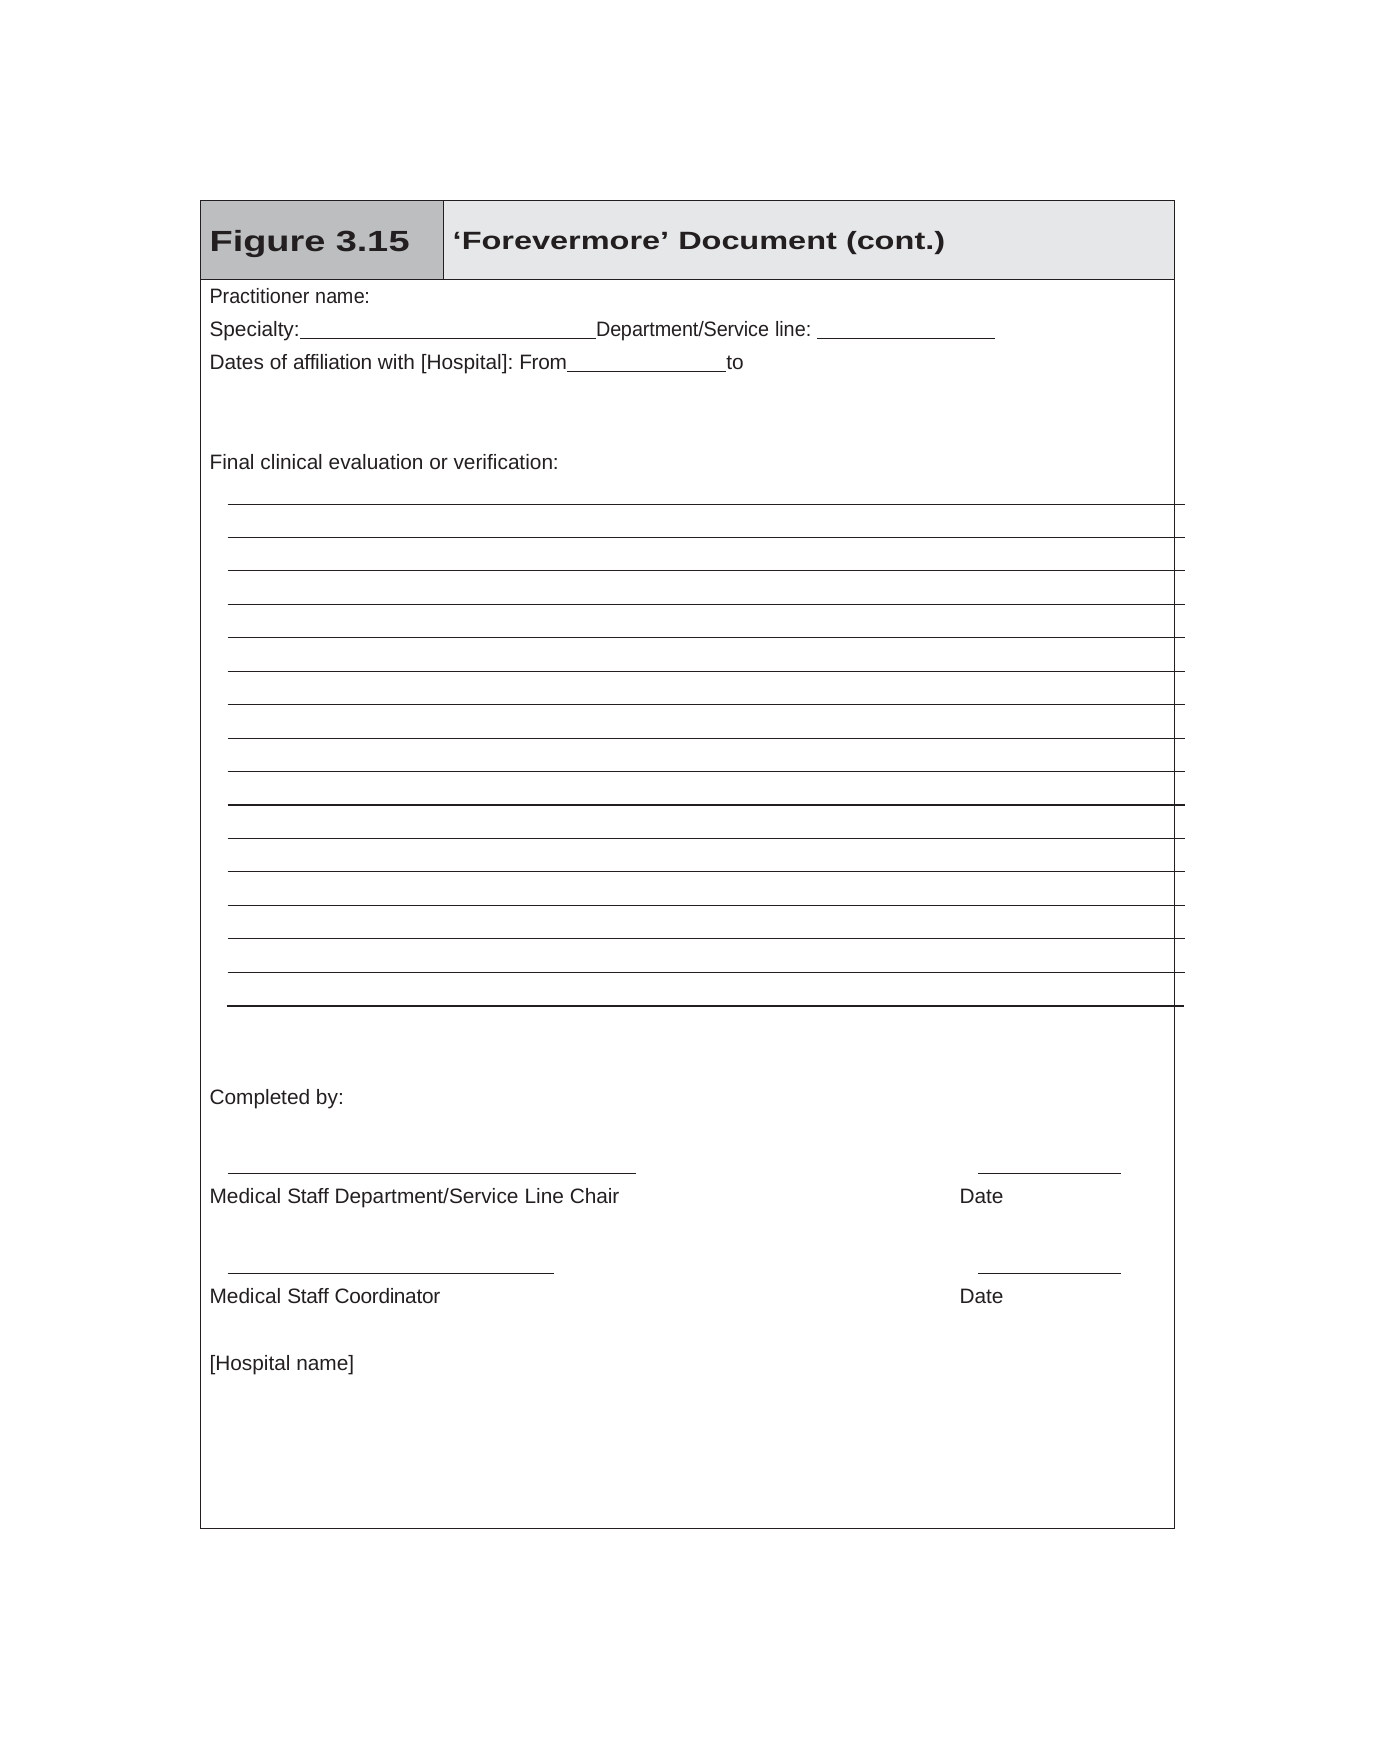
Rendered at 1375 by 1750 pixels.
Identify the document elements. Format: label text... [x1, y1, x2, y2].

table_header Figure 3.15 [201, 201, 443, 279]
table_cell Practitioner name: Specialty: Department/Service line: Dates of affiliation with [Hospital]: From to Final clinical evaluation or verification: Completed by: Medical Staff Department/Service Line Chair Date Medical Staff Coordinator Date [Hospital name] [201, 280, 1174, 1528]
table_header ‘Forevermore’ Document (cont.) [444, 201, 1174, 279]
